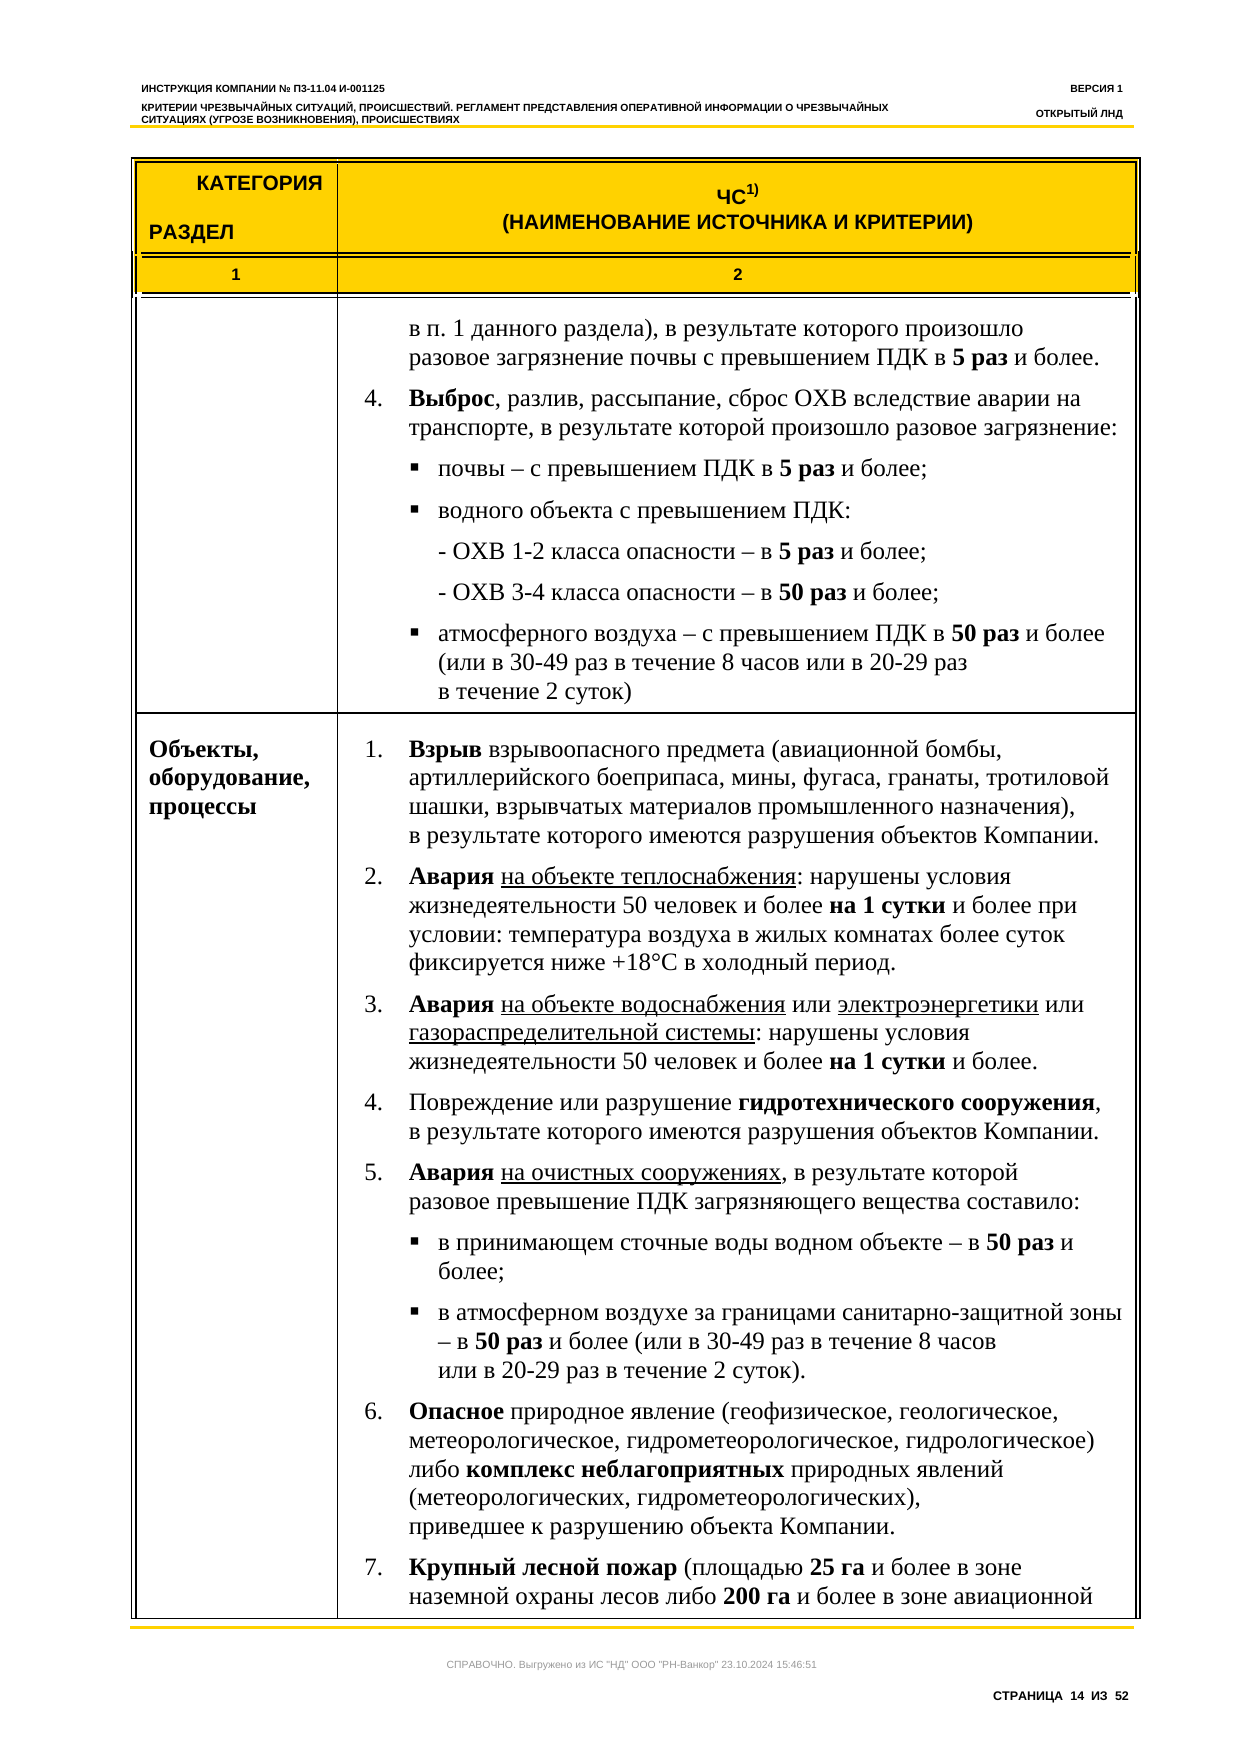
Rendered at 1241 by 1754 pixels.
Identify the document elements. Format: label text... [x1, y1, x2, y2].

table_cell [338, 714, 1135, 1617]
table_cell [338, 292, 1138, 712]
table_header ЧС1) (НАИМЕНОВАНИЕ ИСТОЧНИКА И КРИТЕРИИ) [338, 163, 1135, 251]
table_cell Окружающая среда [134, 292, 337, 712]
table_header КАТЕГОРИЯ РАЗДЕЛ [137, 163, 337, 251]
table_cell 2 [338, 251, 1138, 292]
table_cell 1 [134, 251, 337, 292]
table_cell Объекты, оборудование, процессы [137, 714, 337, 1617]
